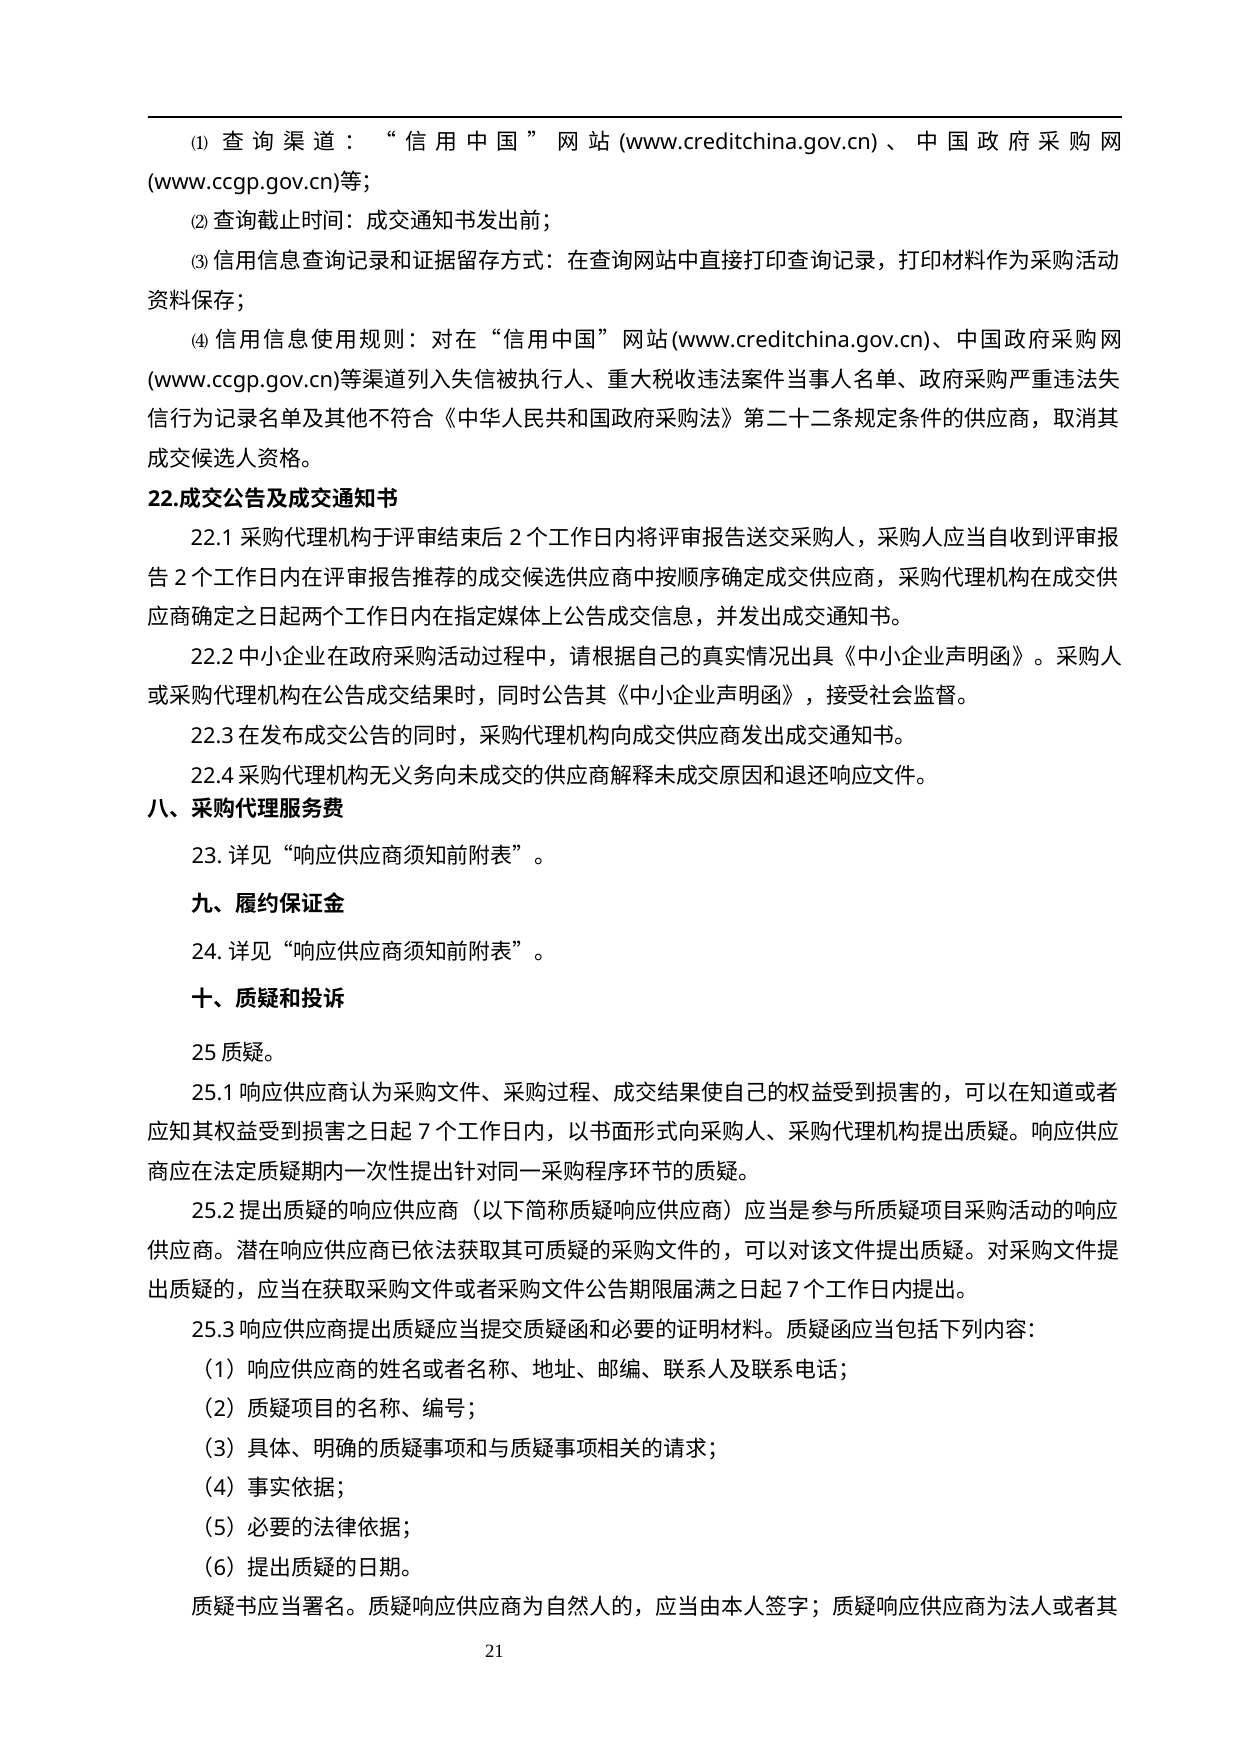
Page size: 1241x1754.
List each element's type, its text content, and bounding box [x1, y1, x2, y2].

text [148, 1583, 1122, 1622]
text （1）响应供应商的姓名或者名称、地址、邮编、联系人及联系电话； [148, 1345, 1122, 1385]
text （4）事实依据； [148, 1464, 1122, 1504]
text 22.成交公告及成交通知书 [148, 474, 1122, 514]
text （3）具体、明确的质疑事项和与质疑事项相关的请求； [148, 1424, 1122, 1464]
text 22.2中小企业在政府采购活动过程中，请根据自己的真实情况出具《中小企业声明函》。采购人或采购代理机构在公告成交结果时，同时公告其《中小企业声明函》，接受社会监督。 [148, 633, 1122, 712]
text 23. 详见“响应供应商须知前附表”。 [148, 838, 1122, 870]
text ⑵查询截止时间：成交通知书发出前； [148, 197, 1122, 237]
text 22.3在发布成交公告的同时，采购代理机构向成交供应商发出成交通知书。 [148, 712, 1122, 751]
text 25.2提出质疑的响应供应商（以下简称质疑响应供应商）应当是参与所质疑项目采购活动的响应供应商。潜在响应供应商已依法获取其可质疑的采购文件的，可以对该文件提出质疑。对采购文件提出质疑的，应当在获取采购文件或者采购文件公告期限届满之日起7个工作日内提出。 [148, 1187, 1122, 1306]
text 22.4采购代理机构无义务向未成交的供应商解释未成交原因和退还响应文件。 [148, 751, 1122, 791]
text ⑷信用信息使用规则：对在“信用中国”网站(www.creditchina.gov.cn)、中国政府采购网(www.ccgp.gov.cn)等渠道列入失信被执行人、重大税收违法案件当事人名单、政府采购严重违法失信行为记录名单及其他不符合《中华人民共和国政府采购法》第二十二条规定条件的供应商，取消其成交候选人资格。 [148, 316, 1122, 474]
text ⑶信用信息查询记录和证据留存方式：在查询网站中直接打印查询记录，打印材料作为采购活动资料保存； [148, 237, 1122, 316]
text 九、履约保证金 [148, 886, 1122, 918]
text （6）提出质疑的日期。 [148, 1543, 1122, 1583]
text 22.1 采购代理机构于评审结束后2个工作日内将评审报告送交采购人，采购人应当自收到评审报告2个工作日内在评审报告推荐的成交候选供应商中按顺序确定成交供应商，采购代理机构在成交供应商确定之日起两个工作日内在指定媒体上公告成交信息，并发出成交通知书。 [148, 514, 1122, 633]
text 八、采购代理服务费 [148, 791, 1122, 823]
text 24. 详见“响应供应商须知前附表”。 [148, 934, 1122, 965]
text 25.1响应供应商认为采购文件、采购过程、成交结果使自己的权益受到损害的，可以在知道或者应知其权益受到损害之日起7个工作日内，以书面形式向采购人、采购代理机构提出质疑。响应供应商应在法定质疑期内一次性提出针对同一采购程序环节的质疑。 [148, 1068, 1122, 1187]
text （5）必要的法律依据； [148, 1504, 1122, 1543]
text （2）质疑项目的名称、编号； [148, 1385, 1122, 1424]
text 25.3响应供应商提出质疑应当提交质疑函和必要的证明材料。质疑函应当包括下列内容： [148, 1306, 1122, 1345]
text ⑴查询渠道：“信用中国”网站(www.creditchina.gov.cn)、中国政府采购网(www.ccgp.gov.cn)等； [148, 118, 1122, 197]
text 25质疑。 [148, 1029, 1122, 1068]
text 十、质疑和投诉 [148, 981, 1122, 1013]
